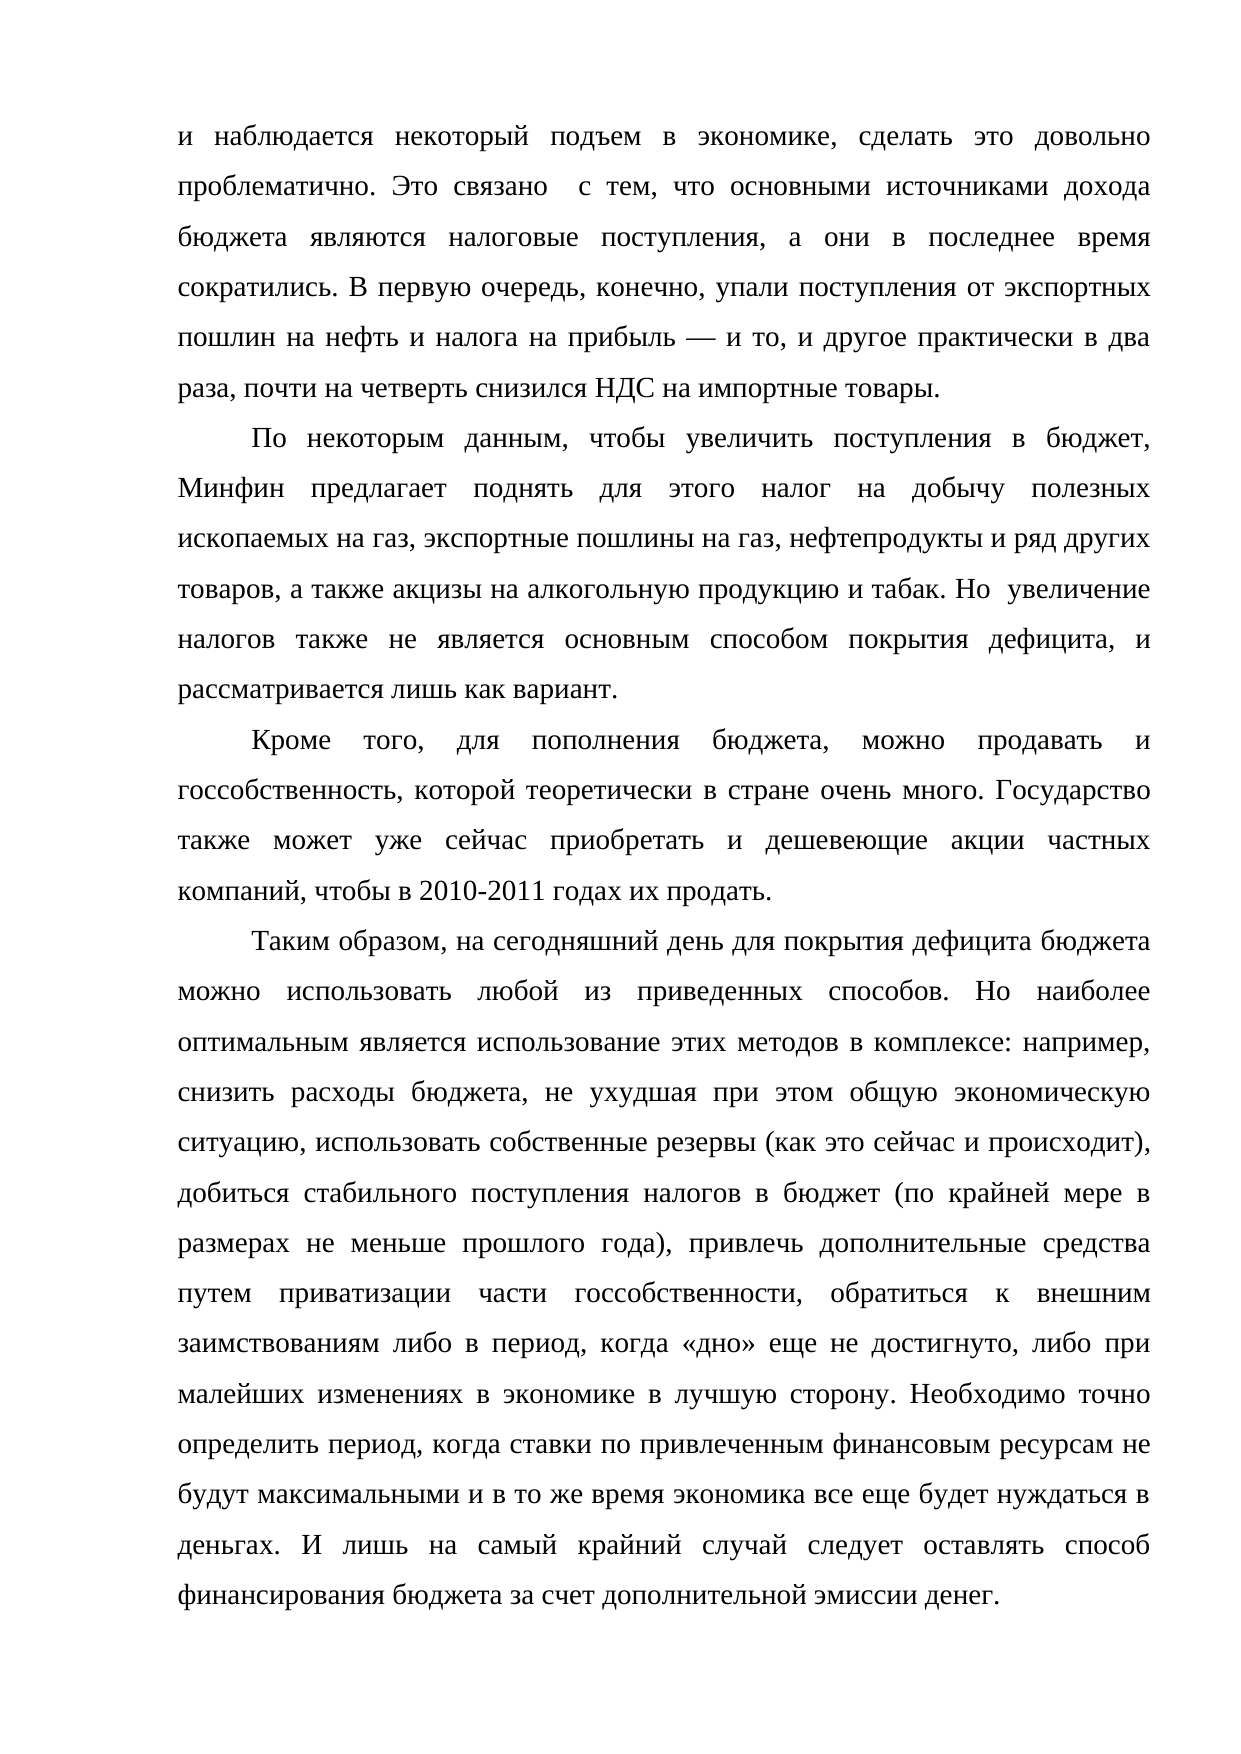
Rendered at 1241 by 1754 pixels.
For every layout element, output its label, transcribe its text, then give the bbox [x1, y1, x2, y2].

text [177, 118, 1152, 403]
text Таким образом, на сегодняшний день для покрытия дефицита бюджета можно использовать любой из приведенных способов. Но наиболее оптимальным является использование этих методов в комплексе: например, снизить расходы бюджета, не ухудшая при этом общую экономическую ситуацию, использовать собственные резервы (как это сейчас и происходит), добиться стабильного поступления налогов в бюджет (по крайней мере в размерах не меньше прошлого года), привлечь дополнительные средства путем приватизации части госсобственности, обратиться к внешним заимствованиям либо в период, когда «дно» еще не достигнуто, либо при малейших изменениях в экономике в лучшую сторону. Необходимо точно определить период, когда ставки по привлеченным финансовым ресурсам не будут максимальными и в то же время экономика все еще будет нуждаться в деньгах. И лишь на самый крайний случай следует оставлять способ финансирования бюджета за счет дополнительной эмиссии денег. [177, 923, 1152, 1611]
text Кроме того, для пополнения бюджета, можно продавать и госсобственность, которой теоретически в стране очень много. Государство также может уже сейчас приобретать и дешевеющие акции частных компаний, чтобы в 2010-2011 годах их продать. [177, 722, 1152, 906]
text По некоторым данным, чтобы увеличить поступления в бюджет, Минфин предлагает поднять для этого налог на добычу полезных ископаемых на газ, экспортные пошлины на газ, нефтепродукты и ряд других товаров, а также акцизы на алкогольную продукцию и табак. Но увеличение налогов также не является основным способом покрытия дефицита, и рассматривается лишь как вариант. [177, 420, 1152, 705]
